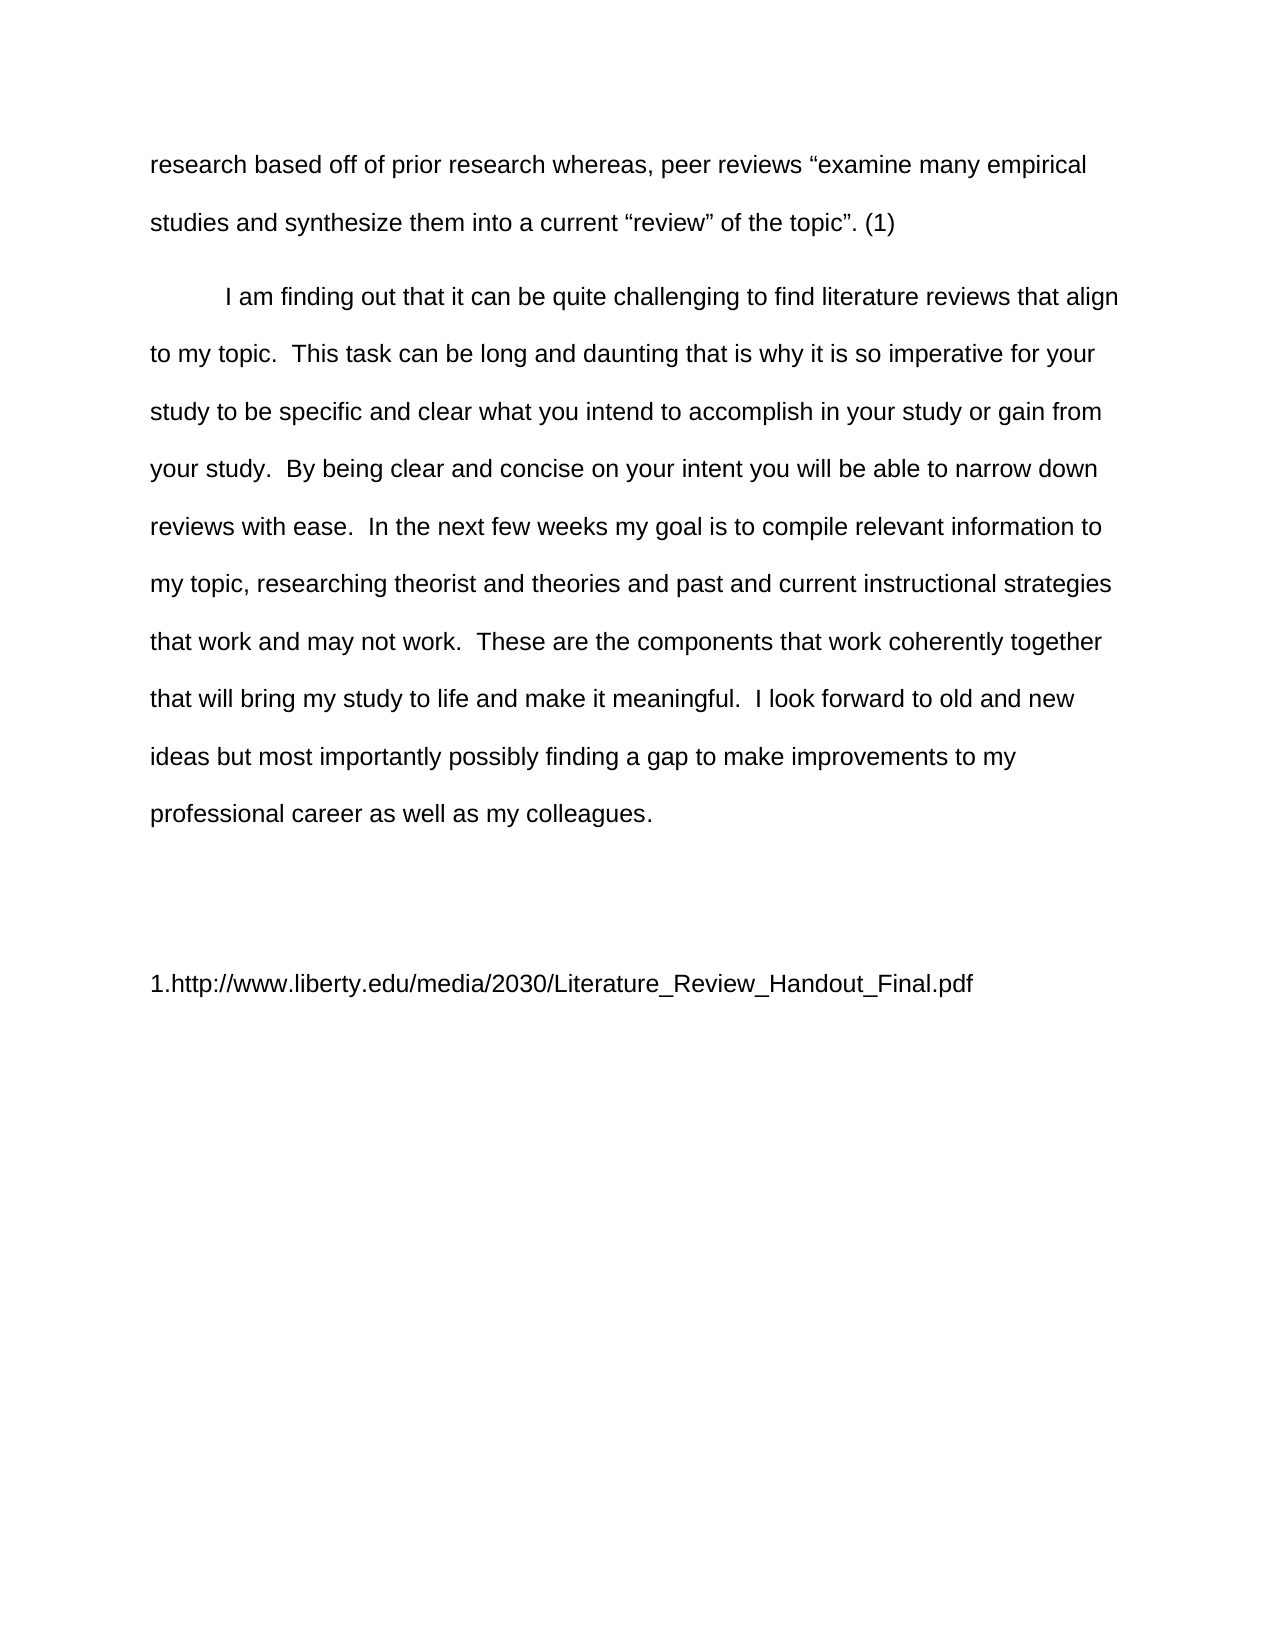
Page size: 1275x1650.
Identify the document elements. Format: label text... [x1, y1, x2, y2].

text I am finding out that it can be quite challenging to find literature reviews that align to my topic. This task can be long and daunting that is why it is so imperative for your study to be specific and clear what you intend to accomplish in your study or gain from your study. By being clear and concise on your intent you will be able to narrow down reviews with ease. In the next few weeks my goal is to compile relevant information to my topic, researching theorist and theories and past and current instructional strategies that work and may not work. These are the components that work coherently together that will bring my study to life and make it meaningful. I look forward to old and new ideas but most importantly possibly finding a gap to make improvements to my professional career as well as my colleagues. [150, 282, 1125, 828]
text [150, 150, 1125, 236]
text 1.http://www.liberty.edu/media/2030/Literature_Review_Handout_Final.pdf [150, 969, 1125, 997]
